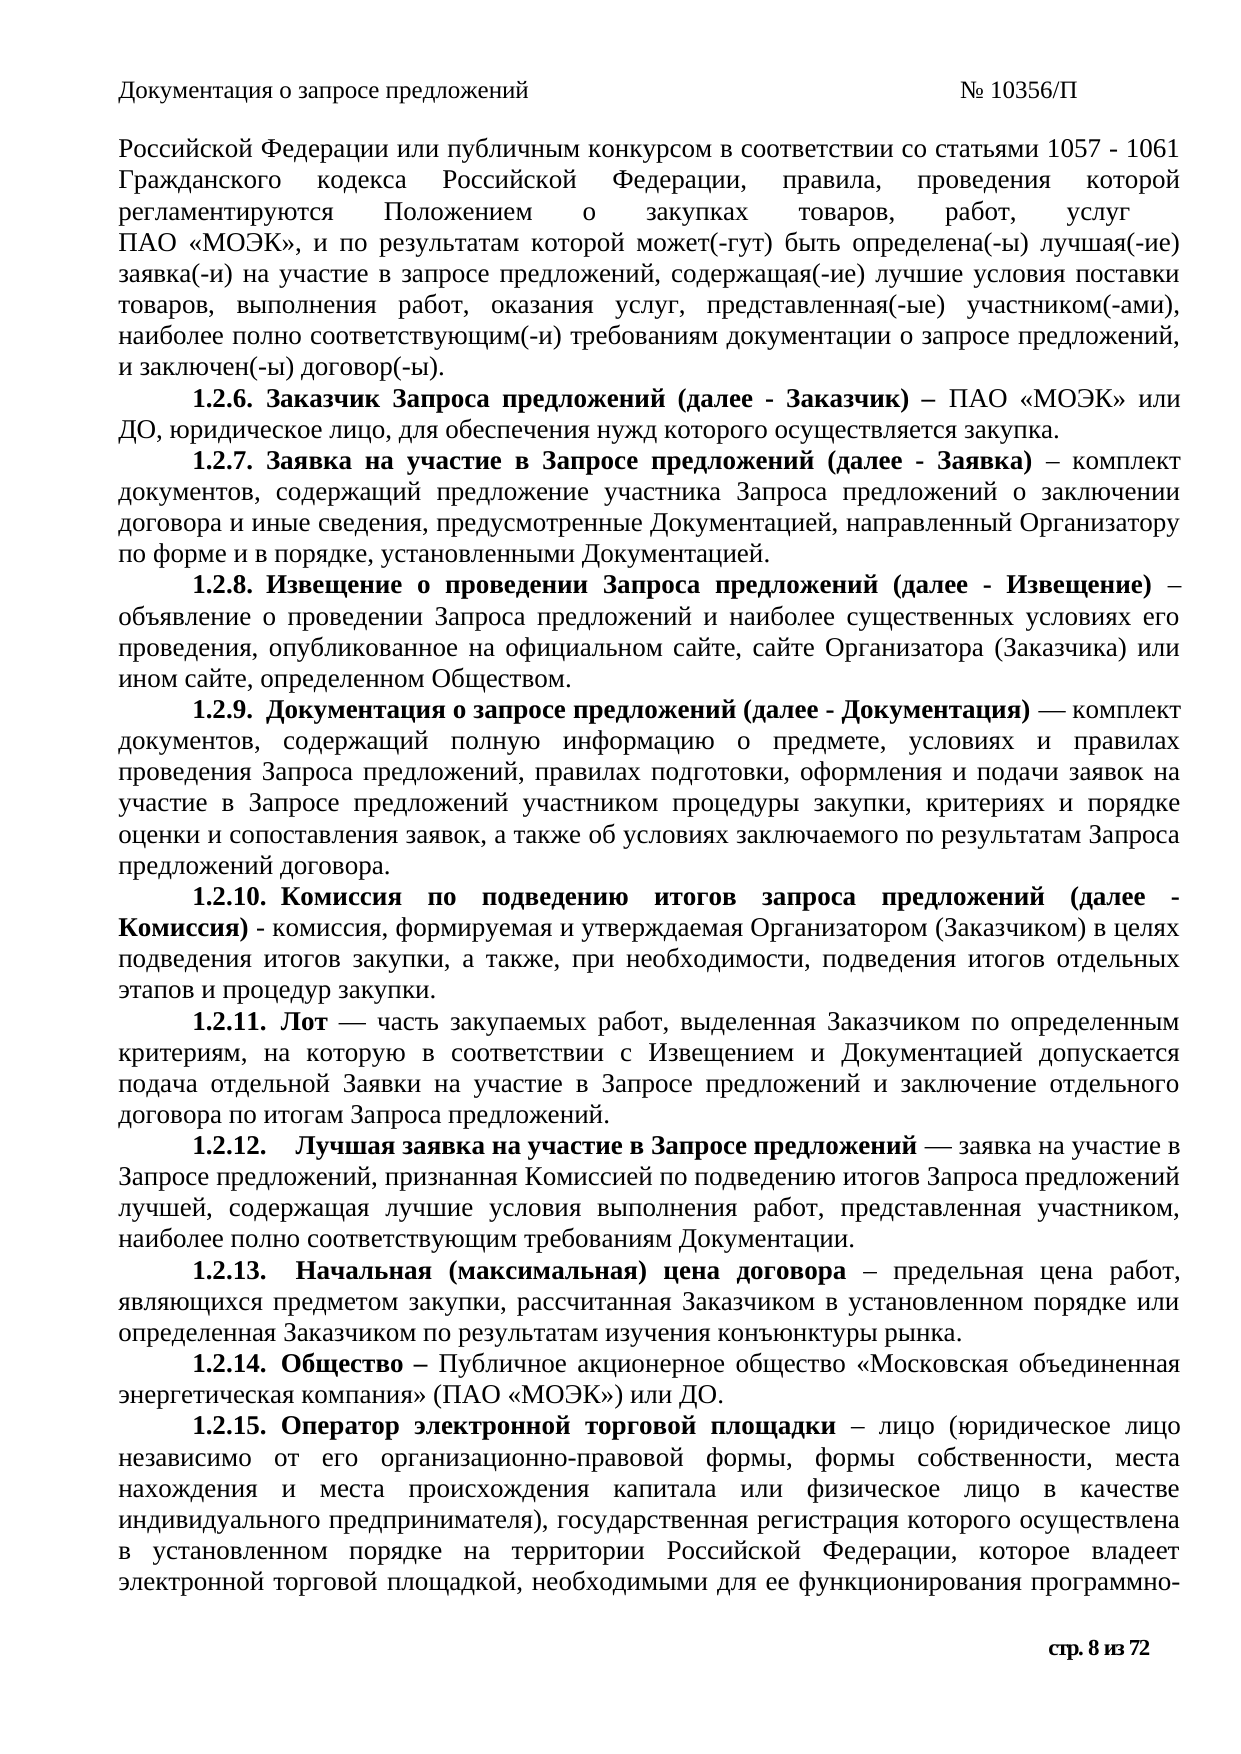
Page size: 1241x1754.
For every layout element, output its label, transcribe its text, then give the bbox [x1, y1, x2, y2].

list Начальная (максимальная) цена договора – предельная цена работ, являющихся предметом закупки, рассчитанная Заказчиком в установленном порядке или определенная Заказчиком по результатам изучения конъюнктуры рынка. [118, 1254, 1181, 1347]
list Лот — часть закупаемых работ, выделенная Заказчиком по определенным критериям, на которую в соответствии с Извещением и Документацией допускается подача отдельной Заявки на участие в Запросе предложений и заключение отдельного договора по итогам Запроса предложений. [118, 1004, 1181, 1129]
list Комиссия по подведению итогов запроса предложений (далее -Комиссия) - комиссия, формируемая и утверждаемая Организатором (Заказчиком) в целях подведения итогов закупки, а также, при необходимости, подведения итогов отдельных этапов и процедур закупки. [118, 880, 1181, 1004]
list Заказчик Запроса предложений (далее - Заказчик) – ПАО «МОЭК» или ДО, юридическое лицо, для обеспечения нужд которого осуществляется закупка. [118, 382, 1181, 444]
list Документация о запросе предложений (далее - Документация) — комплект документов, содержащий полную информацию о предмете, условиях и правилах проведения Запроса предложений, правилах подготовки, оформления и подачи заявок на участие в Запросе предложений участником процедуры закупки, критериях и порядке оценки и сопоставления заявок, а также об условиях заключаемого по результатам Запроса предложений договора. [118, 693, 1181, 880]
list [118, 132, 1181, 382]
list Извещение о проведении Запроса предложений (далее - Извещение) – объявление о проведении Запроса предложений и наиболее существенных условиях его проведения, опубликованное на официальном сайте, сайте Организатора (Заказчика) или ином сайте, определенном Обществом. [118, 568, 1181, 693]
list Общество – Публичное акционерное общество «Московская объединенная энергетическая компания» (ПАО «МОЭК») или ДО. [118, 1347, 1181, 1409]
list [118, 1409, 1181, 1596]
list Заявка на участие в Запросе предложений (далее - Заявка) – комплект документов, содержащий предложение участника Запроса предложений о заключении договора и иные сведения, предусмотренные Документацией, направленный Организатору по форме и в порядке, установленными Документацией. [118, 444, 1181, 568]
list Лучшая заявка на участие в Запросе предложений — заявка на участие в Запросе предложений, признанная Комиссией по подведению итогов Запроса предложений лучшей, содержащая лучшие условия выполнения работ, представленная участником, наиболее полно соответствующим требованиям Документации. [118, 1129, 1181, 1254]
